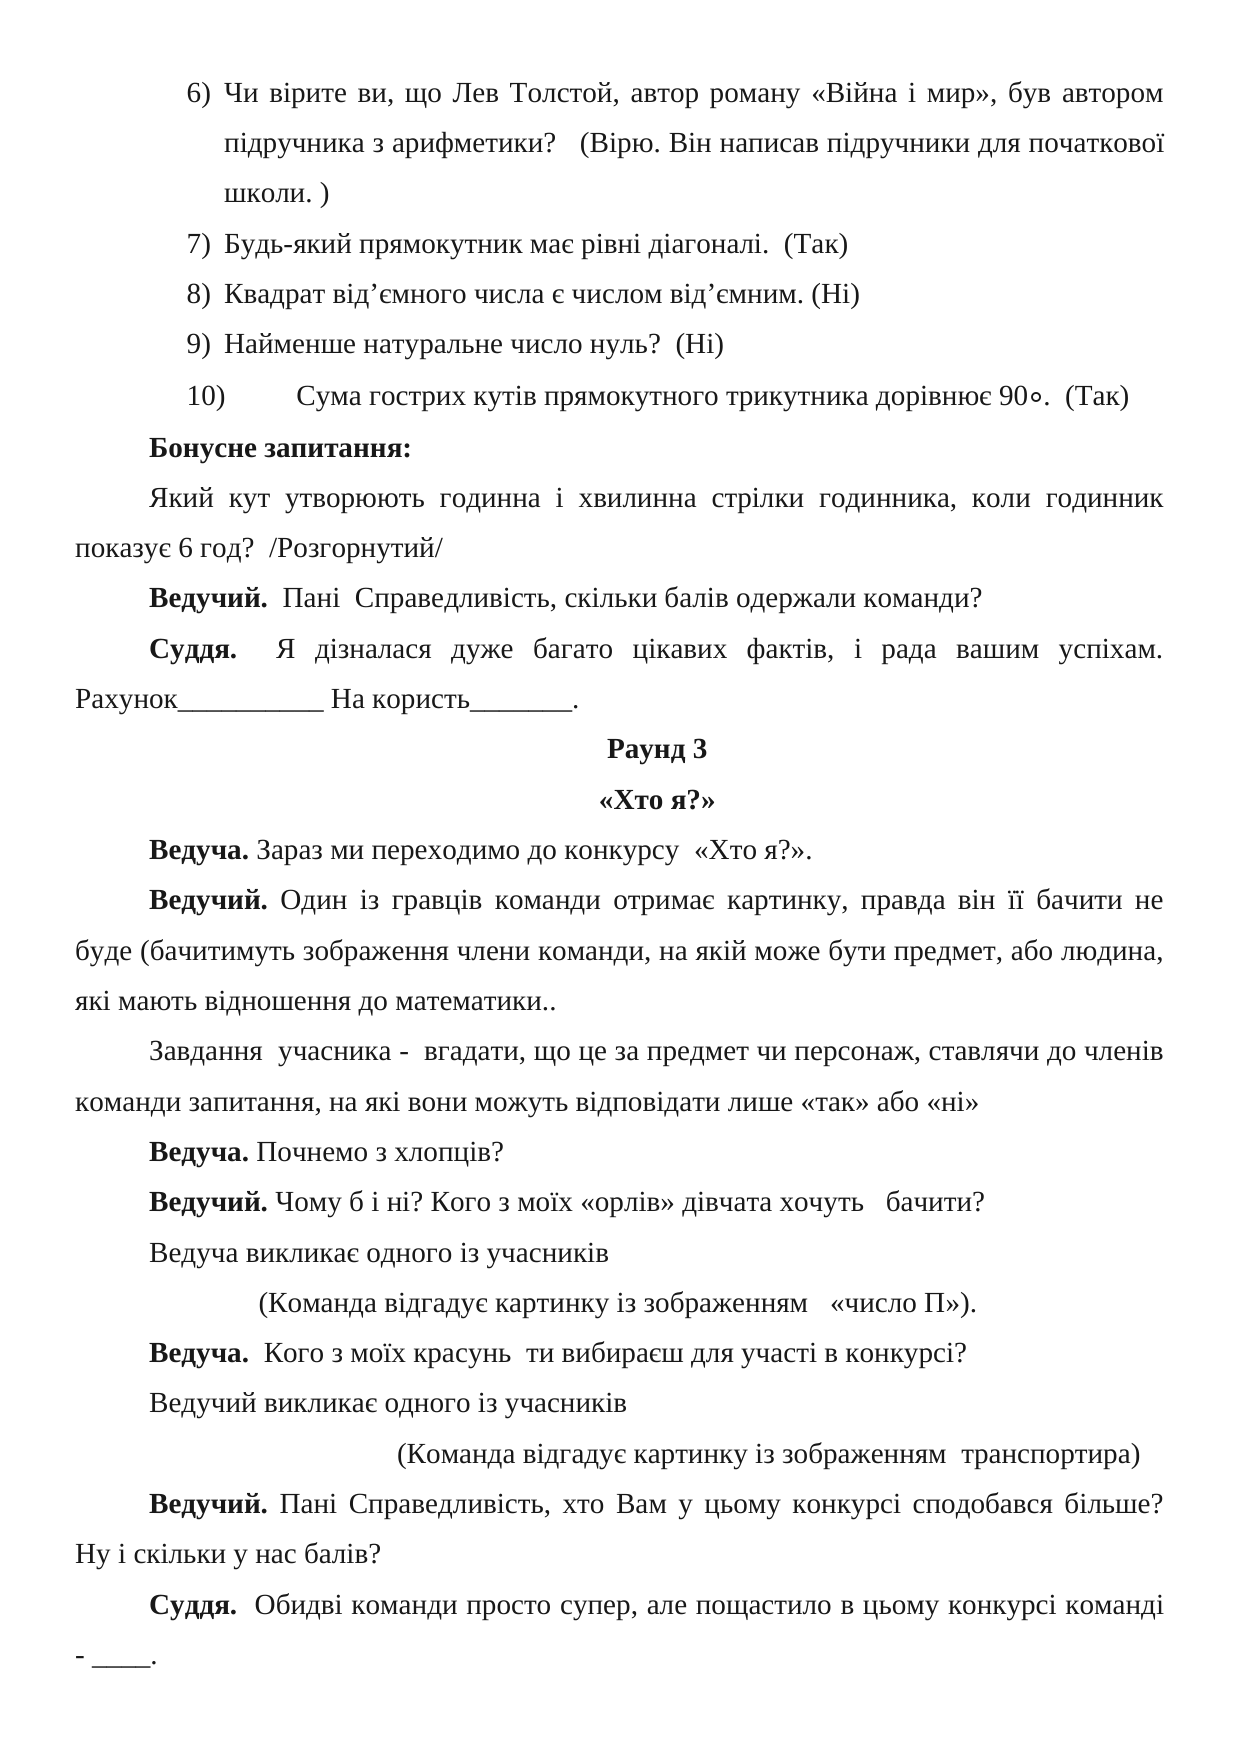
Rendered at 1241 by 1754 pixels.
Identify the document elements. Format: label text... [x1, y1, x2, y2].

list Чи вірите ви, що Лев Толстой, автор роману «Війна і мир», був автором підручника з арифметики? (Вірю. Він написав підручники для початкової школи. ) [186, 75, 1165, 209]
text Суддя. Обидві команди просто супер, але пощастило в цьому конкурсі команді - ____. [75, 1587, 1165, 1671]
text Ведучий. Один із гравців команди отримає картинку, правда він її бачити не буде (бачитимуть зображення члени команди, на якій може бути предмет, або людина, які мають відношення до математики.. [75, 882, 1165, 1017]
text Ведучий. Пані Справедливість, скільки балів одержали команди? [75, 581, 1165, 614]
text Ведуча. Кого з моїх красунь ти вибираєш для участі в конкурсі? [75, 1335, 1165, 1369]
text (Команда відгадує картинку із зображенням «число П»). [75, 1285, 1165, 1318]
text Бонусне запитання: [75, 430, 1165, 463]
text (Команда відгадує картинку із зображенням транспортира) [75, 1436, 1165, 1469]
text Ведучий. Пані Справедливість, хто Вам у цьому конкурсі сподобався більше? Ну і скільки у нас балів? [75, 1486, 1165, 1570]
text Завдання учасника - вгадати, що це за предмет чи персонаж, ставлячи до членів команди запитання, на які вони можуть відповідати лише «так» або «ні» [75, 1033, 1165, 1117]
text Ведуча. Почнемо з хлопців? [75, 1134, 1165, 1168]
text Який кут утворюють годинна і хвилинна стрілки годинника, коли годинник показує 6 год? /Розгорнутий/ [75, 480, 1165, 564]
text Ведучий. Чому б і ні? Кого з моїх «орлів» дівчата хочуть бачити? [75, 1184, 1165, 1218]
list Найменше натуральне число нуль? (Ні) [186, 327, 1165, 360]
text Ведучий викликає одного із учасників [75, 1386, 1165, 1419]
list Сума гострих кутів прямокутного трикутника дорівнює 90∘. (Так) [186, 377, 1165, 412]
list Квадрат від’ємного числа є числом від’ємним. (Ні) [186, 276, 1165, 310]
text Суддя. Я дізналася дуже багато цікавих фактів, і рада вашим успіхам. Рахунок__________ На користь_______. [75, 631, 1165, 715]
text Раунд 3 [75, 732, 1165, 765]
text Ведуча викликає одного із учасників [75, 1235, 1165, 1268]
text «Хто я?» [75, 782, 1165, 815]
text Ведуча. Зараз ми переходимо до конкурсу «Хто я?». [75, 832, 1165, 866]
list Будь-який прямокутник має рівні діагоналі. (Так) [186, 226, 1165, 259]
